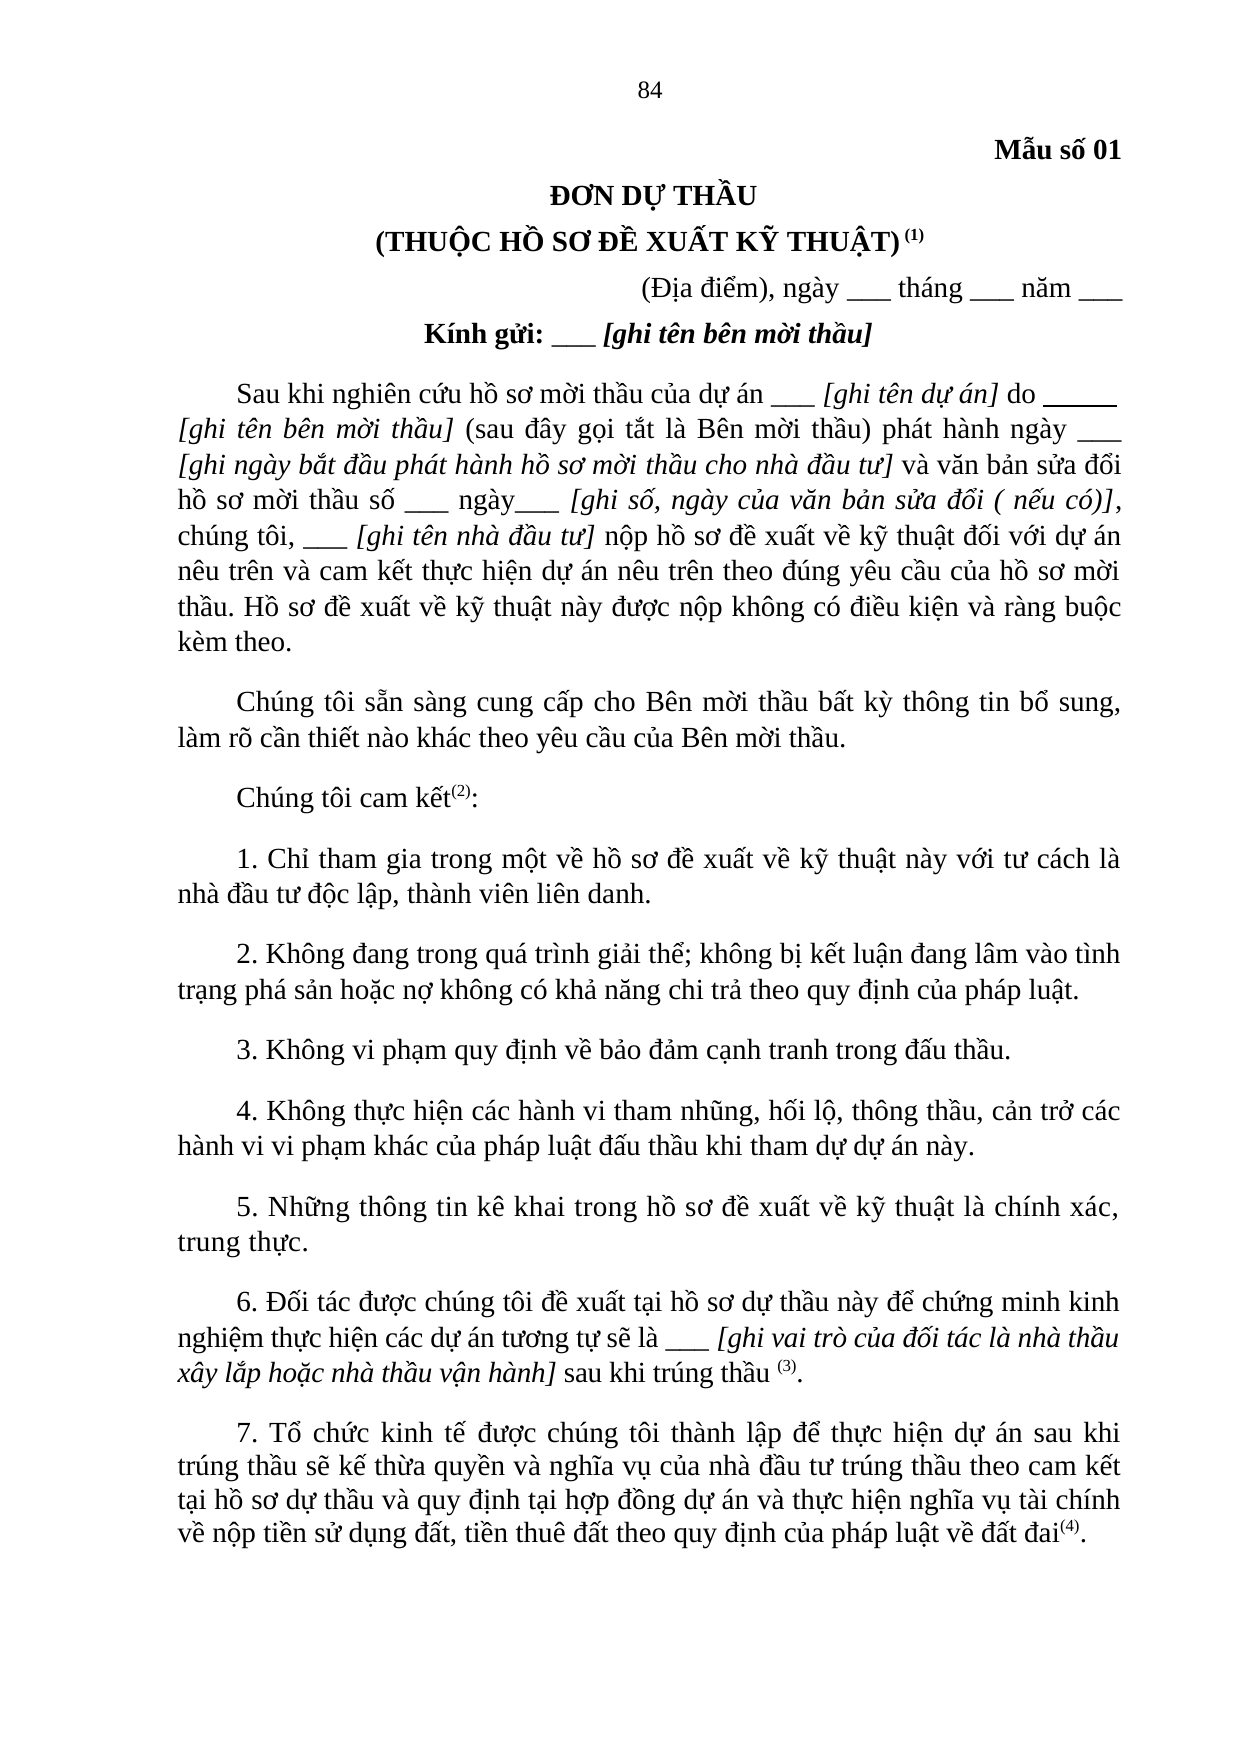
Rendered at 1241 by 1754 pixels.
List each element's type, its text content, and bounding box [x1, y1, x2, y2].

text 6. Đối tác được chúng tôi đề xuất tại hồ sơ dự thầu này để chứng minh kinh nghiệm thực hiện các dự án tương tự sẽ là ___ [ghi vai trò của đối tác là nhà thầu xây lắp hoặc nhà thầu vận hành] sau khi trúng thầu (3). [177, 1283, 1122, 1390]
text Chúng tôi sẵn sàng cung cấp cho Bên mời thầu bất kỳ thông tin bổ sung, làm rõ cần thiết nào khác theo yêu cầu của Bên mời thầu. [177, 683, 1122, 754]
text 1. Chỉ tham gia trong một về hồ sơ đề xuất về kỹ thuật này với tư cách là nhà đầu tư độc lập, thành viên liên danh. [177, 840, 1122, 911]
text 5. Những thông tin kê khai trong hồ sơ đề xuất về kỹ thuật là chính xác, trung thực. [177, 1188, 1122, 1258]
text Chúng tôi cam kết(2): [177, 779, 1122, 815]
text 3. Không vi phạm quy định về bảo đảm cạnh tranh trong đấu thầu. [177, 1031, 1122, 1067]
text 7. Tổ chức kinh tế được chúng tôi thành lập để thực hiện dự án sau khi trúng thầu sẽ kế thừa quyền và nghĩa vụ của nhà đầu tư trúng thầu theo cam kết tại hồ sơ dự thầu và quy định tại hợp đồng dự án và thực hiện nghĩa vụ tài chính về nộp tiền sử dụng đất, tiền thuê đất theo quy định của pháp luật về đất đai(4). [177, 1415, 1122, 1549]
text 4. Không thực hiện các hành vi tham nhũng, hối lộ, thông thầu, cản trở các hành vi vi phạm khác của pháp luật đấu thầu khi tham dự dự án này. [177, 1092, 1122, 1163]
text Kính gửi: ___ [ghi tên bên mời thầu] [177, 317, 1122, 350]
text Mẫu số 01 [177, 132, 1122, 166]
text (THUỘC HỒ SƠ ĐỀ XUẤT KỸ THUẬT) (1) [177, 224, 1122, 258]
text (Địa điểm), ngày ___ tháng ___ năm ___ [177, 271, 1122, 304]
text 2. Không đang trong quá trình giải thể; không bị kết luận đang lâm vào tình trạng phá sản hoặc nợ không có khả năng chi trả theo quy định của pháp luật. [177, 936, 1122, 1006]
text Sau khi nghiên cứu hồ sơ mời thầu của dự án ___ [ghi tên dự án] do [ghi tên bên mời thầu] (sau đây gọi tắt là Bên mời thầu) phát hành ngày ___ [ghi ngày bắt đầu phát hành hồ sơ mời thầu cho nhà đầu tư] và văn bản sửa đổi hồ sơ mời thầu số ___ ngày___ [ghi số, ngày của văn bản sửa đổi ( nếu có)], chúng tôi, ___ [ghi tên nhà đầu tư] nộp hồ sơ đề xuất về kỹ thuật đối với dự án nêu trên và cam kết thực hiện dự án nêu trên theo đúng yêu cầu của hồ sơ mời thầu. Hồ sơ đề xuất về kỹ thuật này được nộp không có điều kiện và ràng buộc kèm theo. [177, 375, 1122, 658]
text ĐƠN DỰ THẦU [177, 178, 1122, 212]
